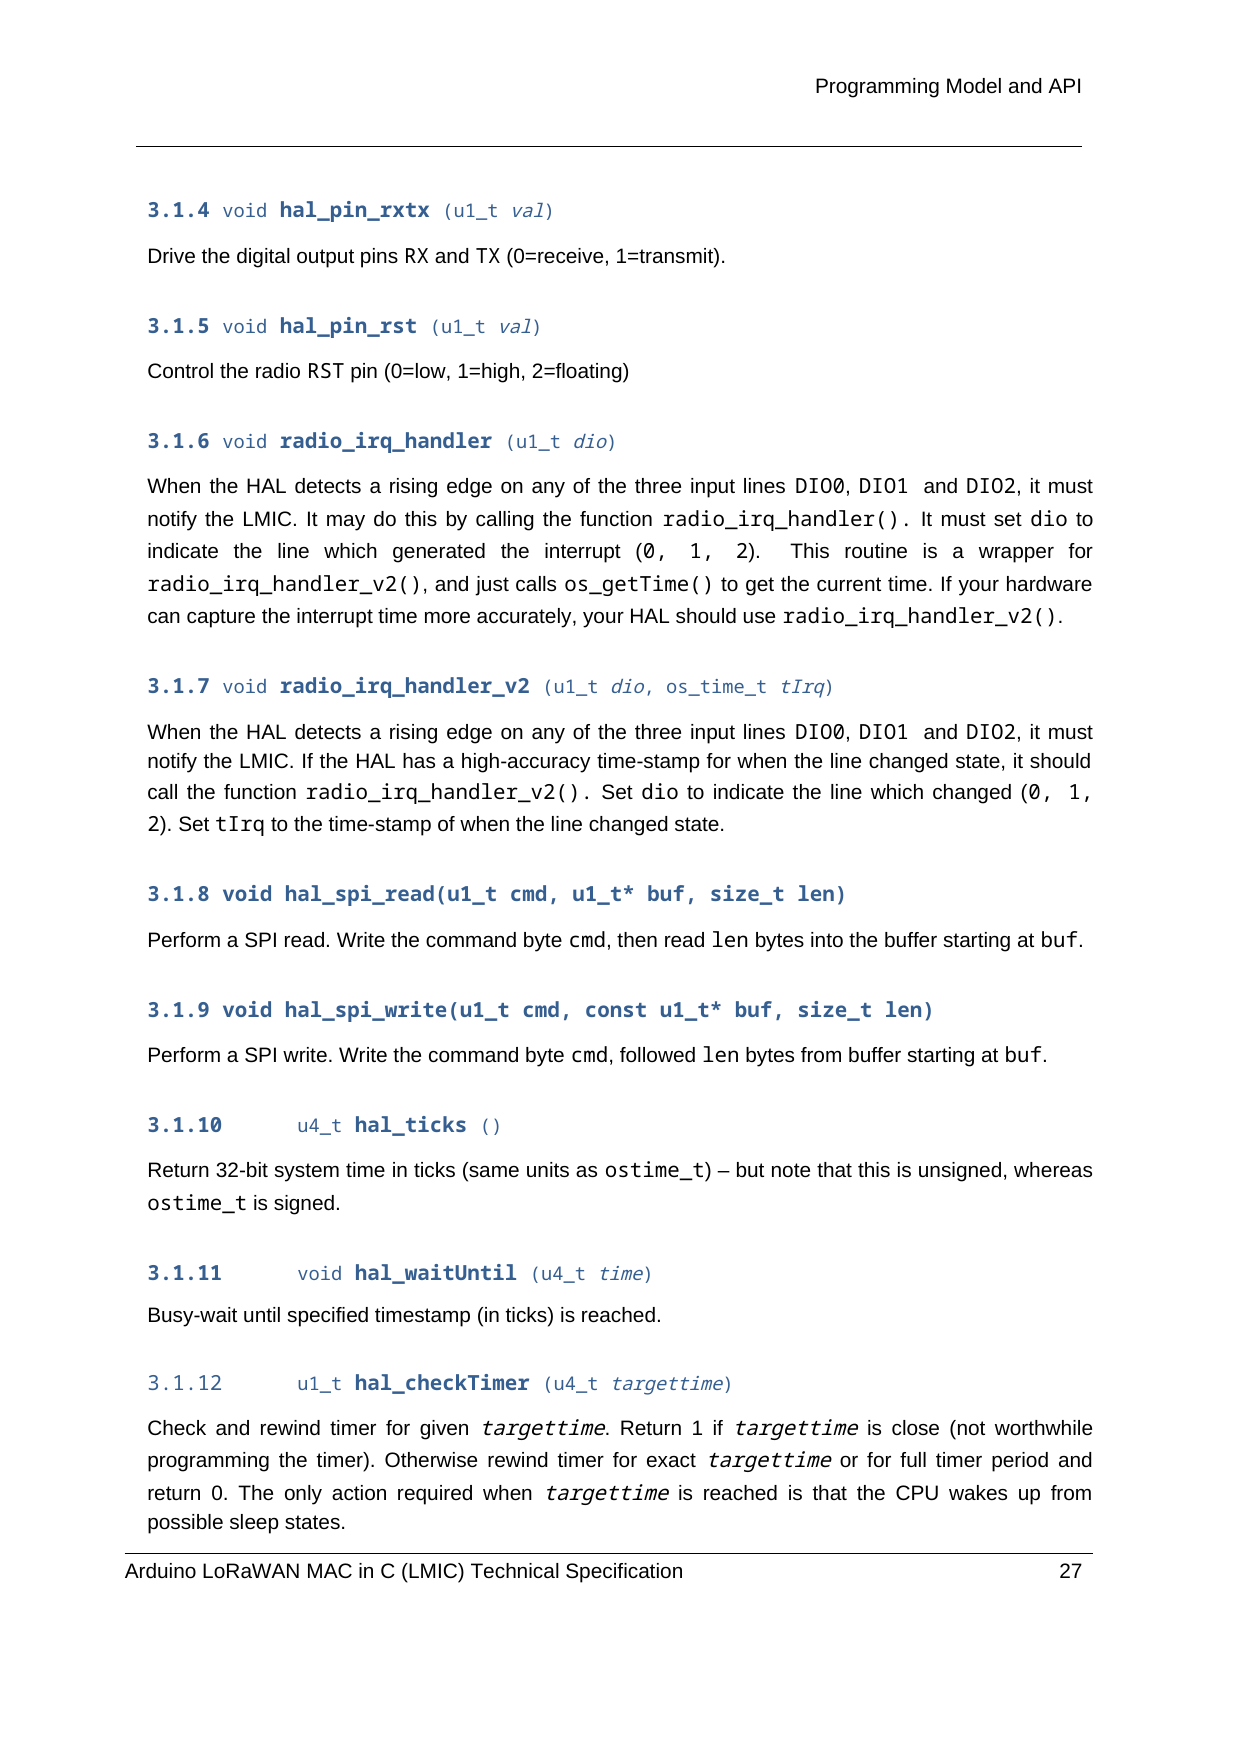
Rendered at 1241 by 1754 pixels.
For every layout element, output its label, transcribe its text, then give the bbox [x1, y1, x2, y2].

text Check and rewind timer for given targettime. Return 1 if targettime is close (not worthwhile programming the timer). Otherwise rewind timer for exact targettime or for full timer period and return 0. The only action required when targettime is reached is that the CPU wakes up from possible sleep states. [147, 1413, 1093, 1534]
text When the HAL detects a rising edge on any of the three input lines DIO0, DIO1 and DIO2, it must notify the LMIC. It may do this by calling the function radio_irq_handler(). It must set dio to indicate the line which generated the interrupt (0, 1, 2). This routine is a wrapper for radio_irq_handler_v2(), and just calls os_getTime() to get the current time. If your hardware can capture the interrupt time more accurately, your HAL should use radio_irq_handler_v2(). [147, 471, 1093, 630]
text Perform a SPI read. Write the command byte cmd, then read len bytes into the buffer starting at buf. [147, 925, 1093, 953]
text When the HAL detects a rising edge on any of the three input lines DIO0, DIO1 and DIO2, it must notify the LMIC. If the HAL has a high-accuracy time-stamp for when the line changed state, it should call the function radio_irq_handler_v2(). Set dio to indicate the line which changed (0, 1, 2). Set tIrq to the time-stamp of when the line changed state. [147, 717, 1093, 838]
subtitle void hal_spi_write(u1_t cmd, const u1_t* buf, size_t len) [147, 995, 1093, 1023]
subtitle u4_t hal_ticks () [147, 1110, 1093, 1138]
subtitle u1_t hal_checkTimer (u4_t targettime) [147, 1368, 1093, 1396]
subtitle void radio_irq_handler (u1_t dio) [147, 426, 1093, 454]
subtitle void radio_irq_handler_v2 (u1_t dio, os_time_t tIrq) [147, 672, 1093, 700]
subtitle void hal_spi_read(u1_t cmd, u1_t* buf, size_t len) [147, 879, 1093, 908]
subtitle void hal_pin_rst (u1_t val) [147, 311, 1093, 339]
subtitle void hal_waitUntil (u4_t time) [147, 1258, 1093, 1286]
text Control the radio RST pin (0=low, 1=high, 2=floating) [147, 356, 1093, 384]
text Busy-wait until specified timestamp (in ticks) is reached. [147, 1303, 1093, 1327]
text Drive the digital output pins RX and TX (0=receive, 1=transmit). [147, 241, 1093, 269]
text Return 32-bit system time in ticks (same units as ostime_t) – but note that this is unsigned, whereas ostime_t is signed. [147, 1155, 1093, 1216]
text Perform a SPI write. Write the command byte cmd, followed len bytes from buffer starting at buf. [147, 1040, 1093, 1068]
subtitle void hal_pin_rxtx (u1_t val) [147, 196, 1093, 224]
